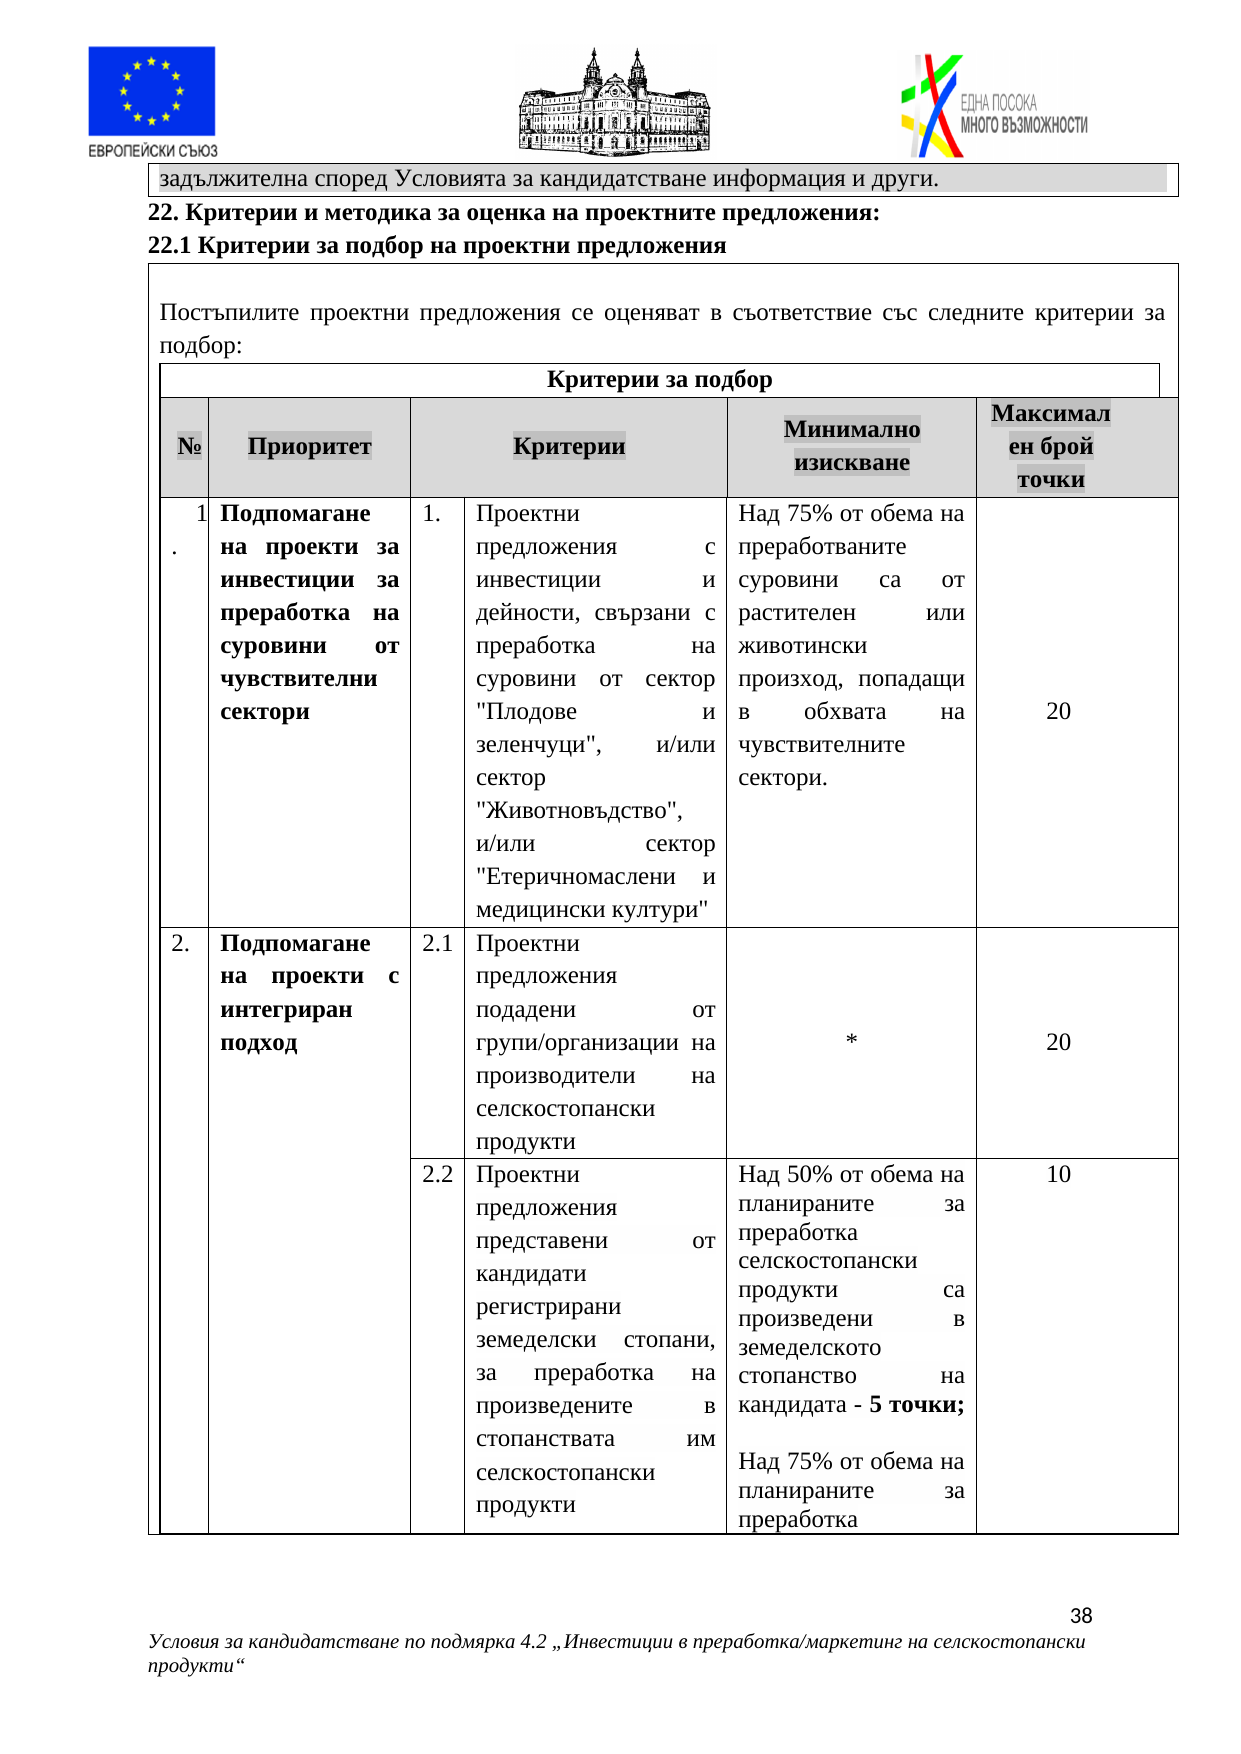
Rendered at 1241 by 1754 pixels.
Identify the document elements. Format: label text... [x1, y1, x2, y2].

subtitle 22.1 Критерии за подбор на проектни предложения [148, 230, 1093, 259]
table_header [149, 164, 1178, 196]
table_header Постъпилите проектни предложения се оценяват в съответствие със следните критерии за подбор: [149, 264, 1178, 1533]
picture [88, 45, 219, 160]
subtitle 22. Критерии и методика за оценка на проектните предложения: [148, 197, 1093, 226]
picture [514, 44, 718, 160]
picture [896, 50, 1090, 160]
